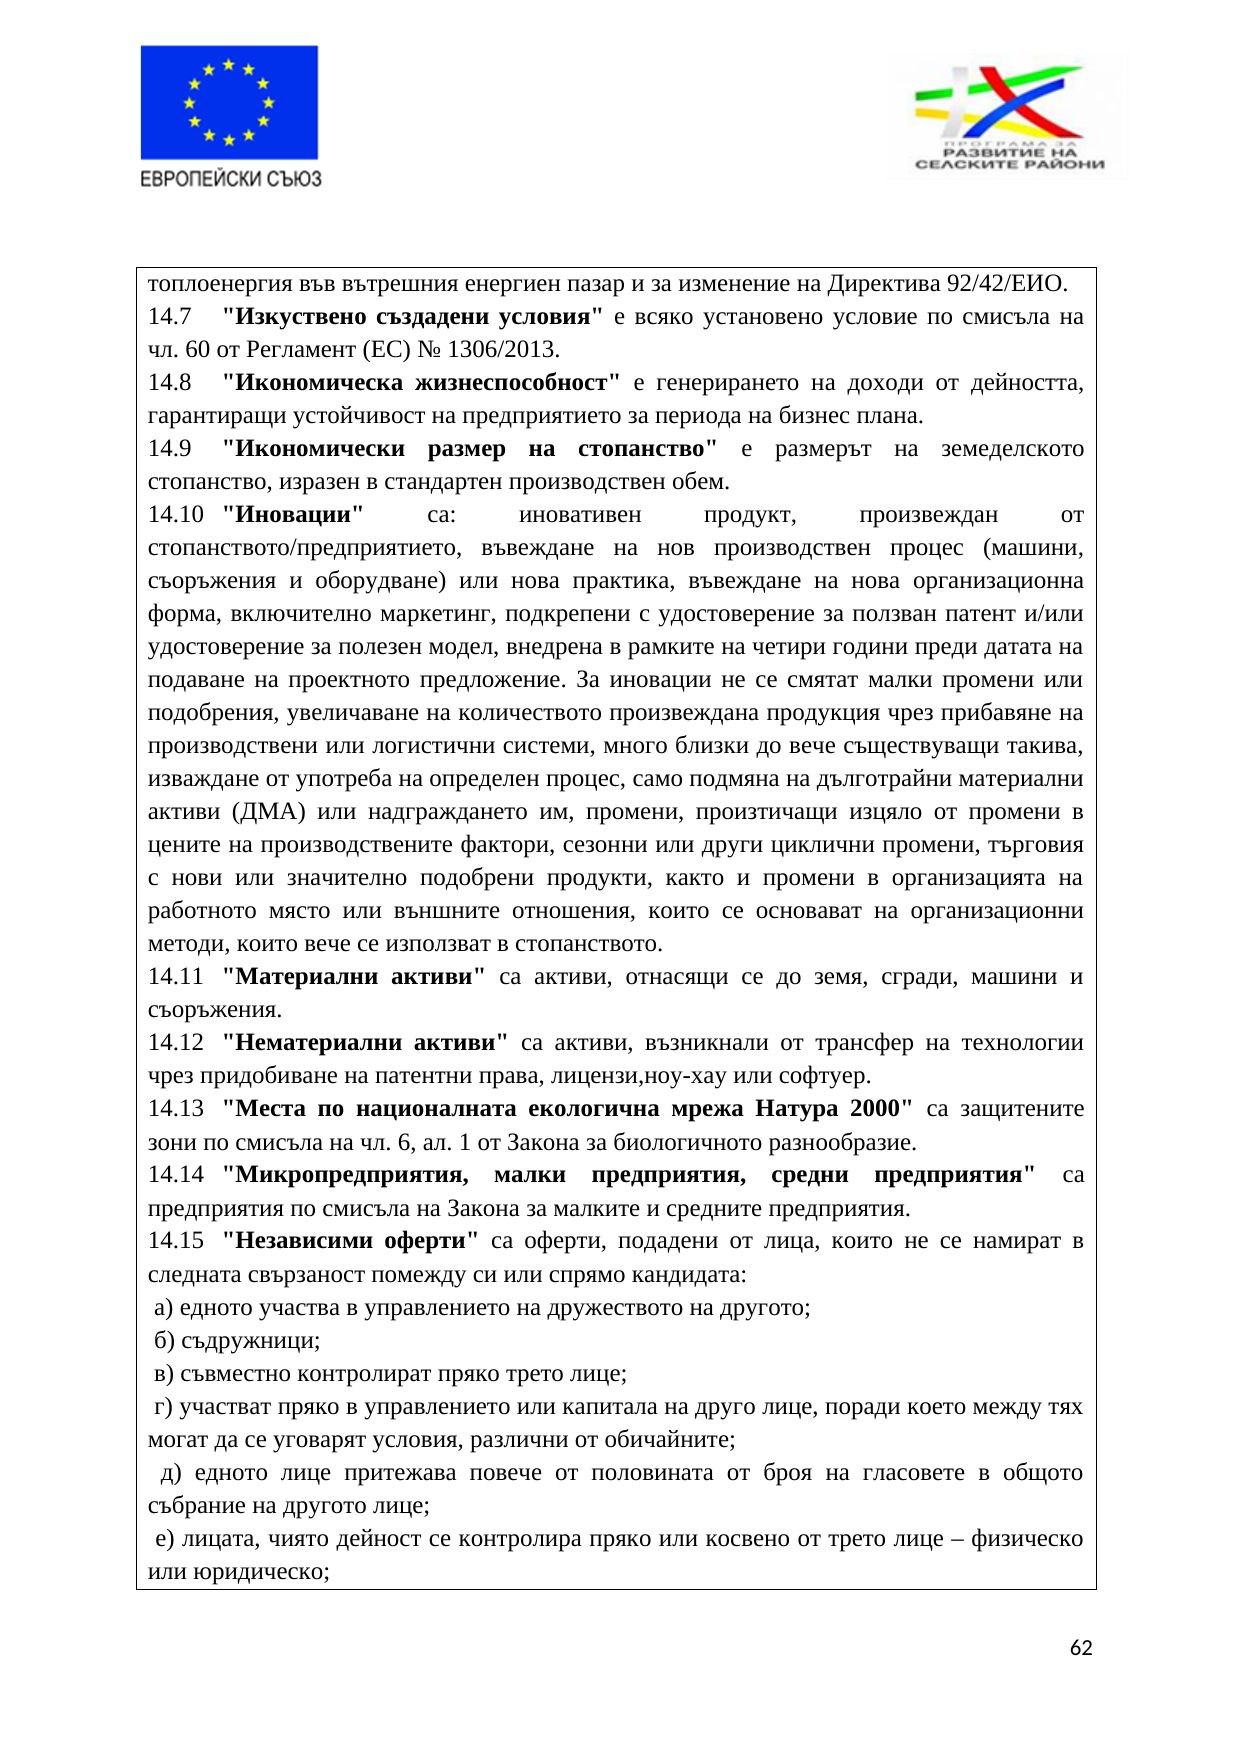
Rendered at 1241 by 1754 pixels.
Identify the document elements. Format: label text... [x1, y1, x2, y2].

picture [887, 53, 1130, 181]
picture [140, 44, 324, 190]
